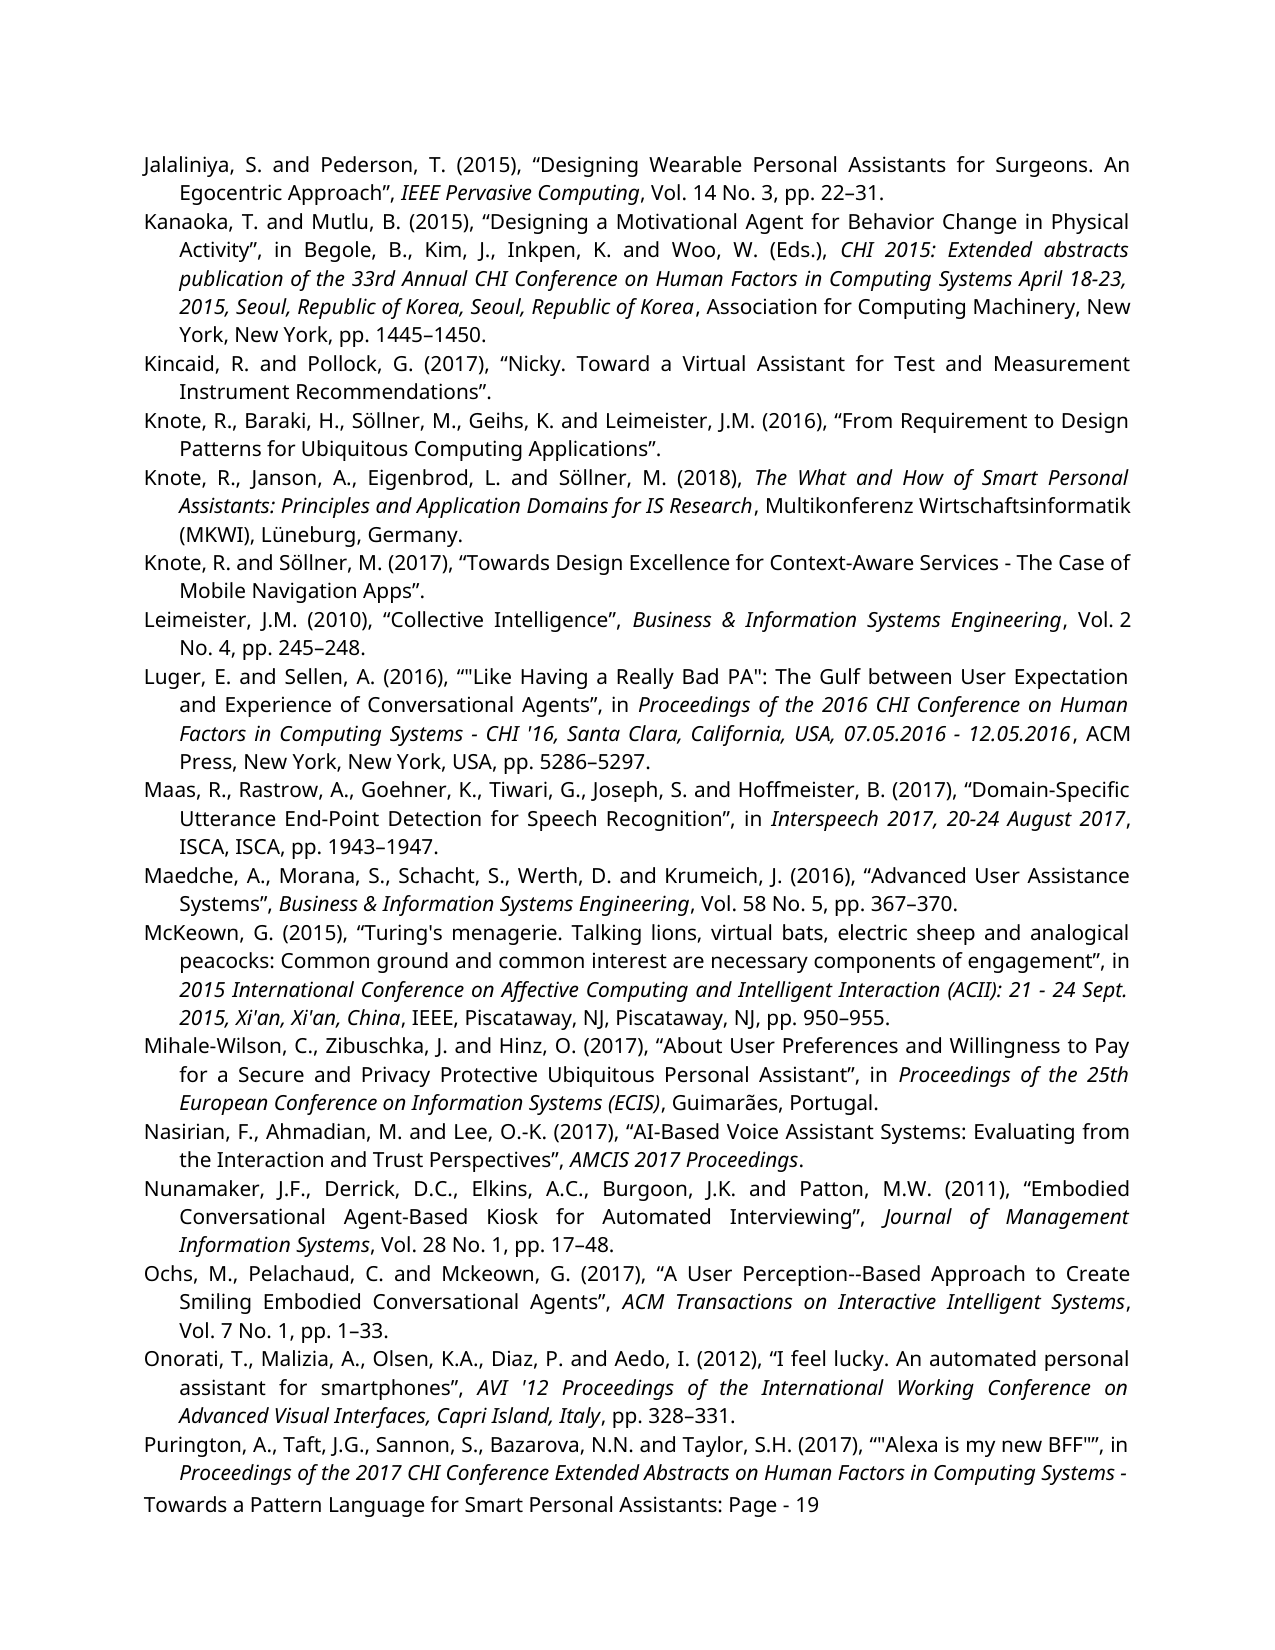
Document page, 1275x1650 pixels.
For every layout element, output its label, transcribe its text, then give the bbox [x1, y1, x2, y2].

text Knote, R., Janson, A., Eigenbrod, L. and Söllner, M. (2018), The What and How of Smart Personal Assistants: Principles and Application Domains for IS Research, Multikonferenz Wirtschaftsinformatik (MKWI), Lüneburg, Germany. [144, 463, 1131, 548]
text Jalaliniya, S. and Pederson, T. (2015), “Designing Wearable Personal Assistants for Surgeons. An Egocentric Approach”, IEEE Pervasive Computing, Vol. 14 No. 3, pp. 22–31. [144, 150, 1131, 207]
text Mihale-Wilson, C., Zibuschka, J. and Hinz, O. (2017), “About User Preferences and Willingness to Pay for a Secure and Privacy Protective Ubiquitous Personal Assistant”, in Proceedings of the 25th European Conference on Information Systems (ECIS), Guimarães, Portugal. [144, 1032, 1131, 1117]
text McKeown, G. (2015), “Turing's menagerie. Talking lions, virtual bats, electric sheep and analogical peacocks: Common ground and common interest are necessary components of engagement”, in 2015 International Conference on Affective Computing and Intelligent Interaction (ACII): 21 - 24 Sept. 2015, Xi'an, Xi'an, China, IEEE, Piscataway, NJ, Piscataway, NJ, pp. 950–955. [144, 918, 1131, 1032]
text Kincaid, R. and Pollock, G. (2017), “Nicky. Toward a Virtual Assistant for Test and Measurement Instrument Recommendations”. [144, 349, 1131, 406]
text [144, 1430, 1131, 1487]
text Knote, R., Baraki, H., Söllner, M., Geihs, K. and Leimeister, J.M. (2016), “From Requirement to Design Patterns for Ubiquitous Computing Applications”. [144, 406, 1131, 463]
text Nunamaker, J.F., Derrick, D.C., Elkins, A.C., Burgoon, J.K. and Patton, M.W. (2011), “Embodied Conversational Agent-Based Kiosk for Automated Interviewing”, Journal of Management Information Systems, Vol. 28 No. 1, pp. 17–48. [144, 1174, 1131, 1259]
text Onorati, T., Malizia, A., Olsen, K.A., Diaz, P. and Aedo, I. (2012), “I feel lucky. An automated personal assistant for smartphones”, AVI '12 Proceedings of the International Working Conference on Advanced Visual Interfaces, Capri Island, Italy, pp. 328–331. [144, 1344, 1131, 1430]
text Nasirian, F., Ahmadian, M. and Lee, O.-K. (2017), “AI-Based Voice Assistant Systems: Evaluating from the Interaction and Trust Perspectives”, AMCIS 2017 Proceedings. [144, 1117, 1131, 1174]
text Maedche, A., Morana, S., Schacht, S., Werth, D. and Krumeich, J. (2016), “Advanced User Assistance Systems”, Business & Information Systems Engineering, Vol. 58 No. 5, pp. 367–370. [144, 861, 1131, 918]
text Maas, R., Rastrow, A., Goehner, K., Tiwari, G., Joseph, S. and Hoffmeister, B. (2017), “Domain-Specific Utterance End-Point Detection for Speech Recognition”, in Interspeech 2017, 20-24 August 2017, ISCA, ISCA, pp. 1943–1947. [144, 776, 1131, 861]
text Ochs, M., Pelachaud, C. and Mckeown, G. (2017), “A User Perception--Based Approach to Create Smiling Embodied Conversational Agents”, ACM Transactions on Interactive Intelligent Systems, Vol. 7 No. 1, pp. 1–33. [144, 1259, 1131, 1344]
text Kanaoka, T. and Mutlu, B. (2015), “Designing a Motivational Agent for Behavior Change in Physical Activity”, in Begole, B., Kim, J., Inkpen, K. and Woo, W. (Eds.), CHI 2015: Extended abstracts publication of the 33rd Annual CHI Conference on Human Factors in Computing Systems April 18-23, 2015, Seoul, Republic of Korea, Seoul, Republic of Korea, Association for Computing Machinery, New York, New York, pp. 1445–1450. [144, 207, 1131, 349]
text Knote, R. and Söllner, M. (2017), “Towards Design Excellence for Context-Aware Services - The Case of Mobile Navigation Apps”. [144, 548, 1131, 605]
text Leimeister, J.M. (2010), “Collective Intelligence”, Business & Information Systems Engineering, Vol. 2 No. 4, pp. 245–248. [144, 605, 1131, 662]
text Luger, E. and Sellen, A. (2016), “"Like Having a Really Bad PA": The Gulf between User Expectation and Experience of Conversational Agents”, in Proceedings of the 2016 CHI Conference on Human Factors in Computing Systems - CHI '16, Santa Clara, California, USA, 07.05.2016 - 12.05.2016, ACM Press, New York, New York, USA, pp. 5286–5297. [144, 662, 1131, 776]
